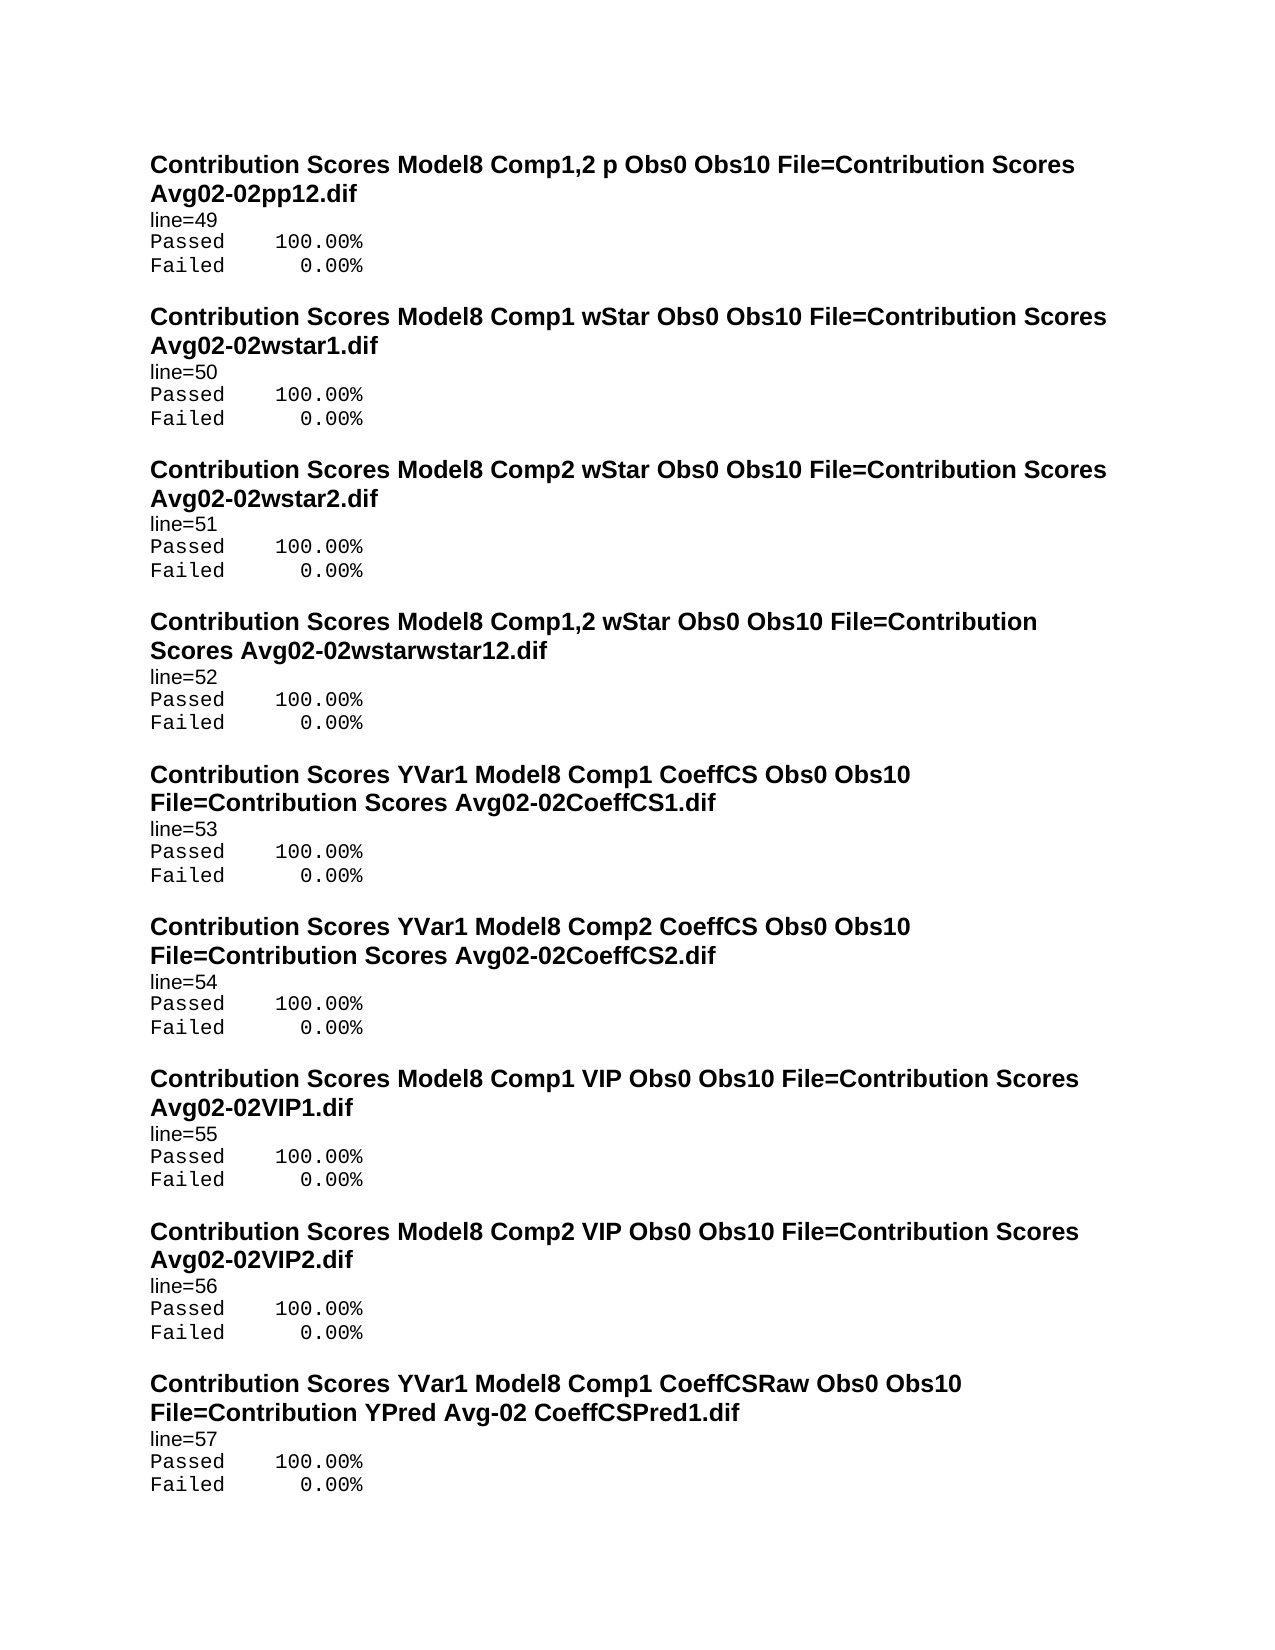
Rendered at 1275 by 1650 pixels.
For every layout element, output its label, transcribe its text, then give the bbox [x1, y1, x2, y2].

text Passed 100.00% [150, 841, 1125, 865]
text Failed 0.00% [150, 255, 1125, 279]
text line=53 [150, 817, 1125, 841]
text Contribution Scores Model8 Comp2 wStar Obs0 Obs10 File=Contribution Scores Avg02-02wstar2.dif [150, 455, 1125, 512]
text Passed 100.00% [150, 231, 1125, 255]
text Failed 0.00% [150, 712, 1125, 736]
text line=55 [150, 1122, 1125, 1146]
text Contribution Scores YVar1 Model8 Comp2 CoeffCS Obs0 Obs10 File=Contribution Scores Avg02-02CoeffCS2.dif [150, 912, 1125, 969]
text line=57 [150, 1427, 1125, 1451]
text line=56 [150, 1274, 1125, 1298]
text Contribution Scores Model8 Comp1,2 p Obs0 Obs10 File=Contribution Scores Avg02-02pp12.dif [150, 150, 1125, 207]
text Failed 0.00% [150, 865, 1125, 888]
text Failed 0.00% [150, 407, 1125, 431]
text Contribution Scores Model8 Comp2 VIP Obs0 Obs10 File=Contribution Scores Avg02-02VIP2.dif [150, 1217, 1125, 1274]
text line=49 [150, 207, 1125, 231]
text Failed 0.00% [150, 1322, 1125, 1346]
text Contribution Scores Model8 Comp1,2 wStar Obs0 Obs10 File=Contribution Scores Avg02-02wstarwstar12.dif [150, 607, 1125, 665]
text Passed 100.00% [150, 1298, 1125, 1322]
text Passed 100.00% [150, 689, 1125, 712]
text Passed 100.00% [150, 1451, 1125, 1474]
text Failed 0.00% [150, 1169, 1125, 1193]
text line=54 [150, 969, 1125, 993]
text Contribution Scores Model8 Comp1 VIP Obs0 Obs10 File=Contribution Scores Avg02-02VIP1.dif [150, 1064, 1125, 1122]
text Contribution Scores YVar1 Model8 Comp1 CoeffCS Obs0 Obs10 File=Contribution Scores Avg02-02CoeffCS1.dif [150, 759, 1125, 817]
text Passed 100.00% [150, 1146, 1125, 1169]
text Passed 100.00% [150, 993, 1125, 1017]
text Contribution Scores YVar1 Model8 Comp1 CoeffCSRaw Obs0 Obs10 File=Contribution YPred Avg-02 CoeffCSPred1.dif [150, 1369, 1125, 1427]
text line=50 [150, 360, 1125, 384]
text Failed 0.00% [150, 1474, 1125, 1498]
text line=52 [150, 665, 1125, 689]
text line=51 [150, 512, 1125, 536]
text Failed 0.00% [150, 1017, 1125, 1041]
text Failed 0.00% [150, 560, 1125, 583]
text Passed 100.00% [150, 384, 1125, 407]
text Contribution Scores Model8 Comp1 wStar Obs0 Obs10 File=Contribution Scores Avg02-02wstar1.dif [150, 302, 1125, 360]
text Passed 100.00% [150, 536, 1125, 560]
